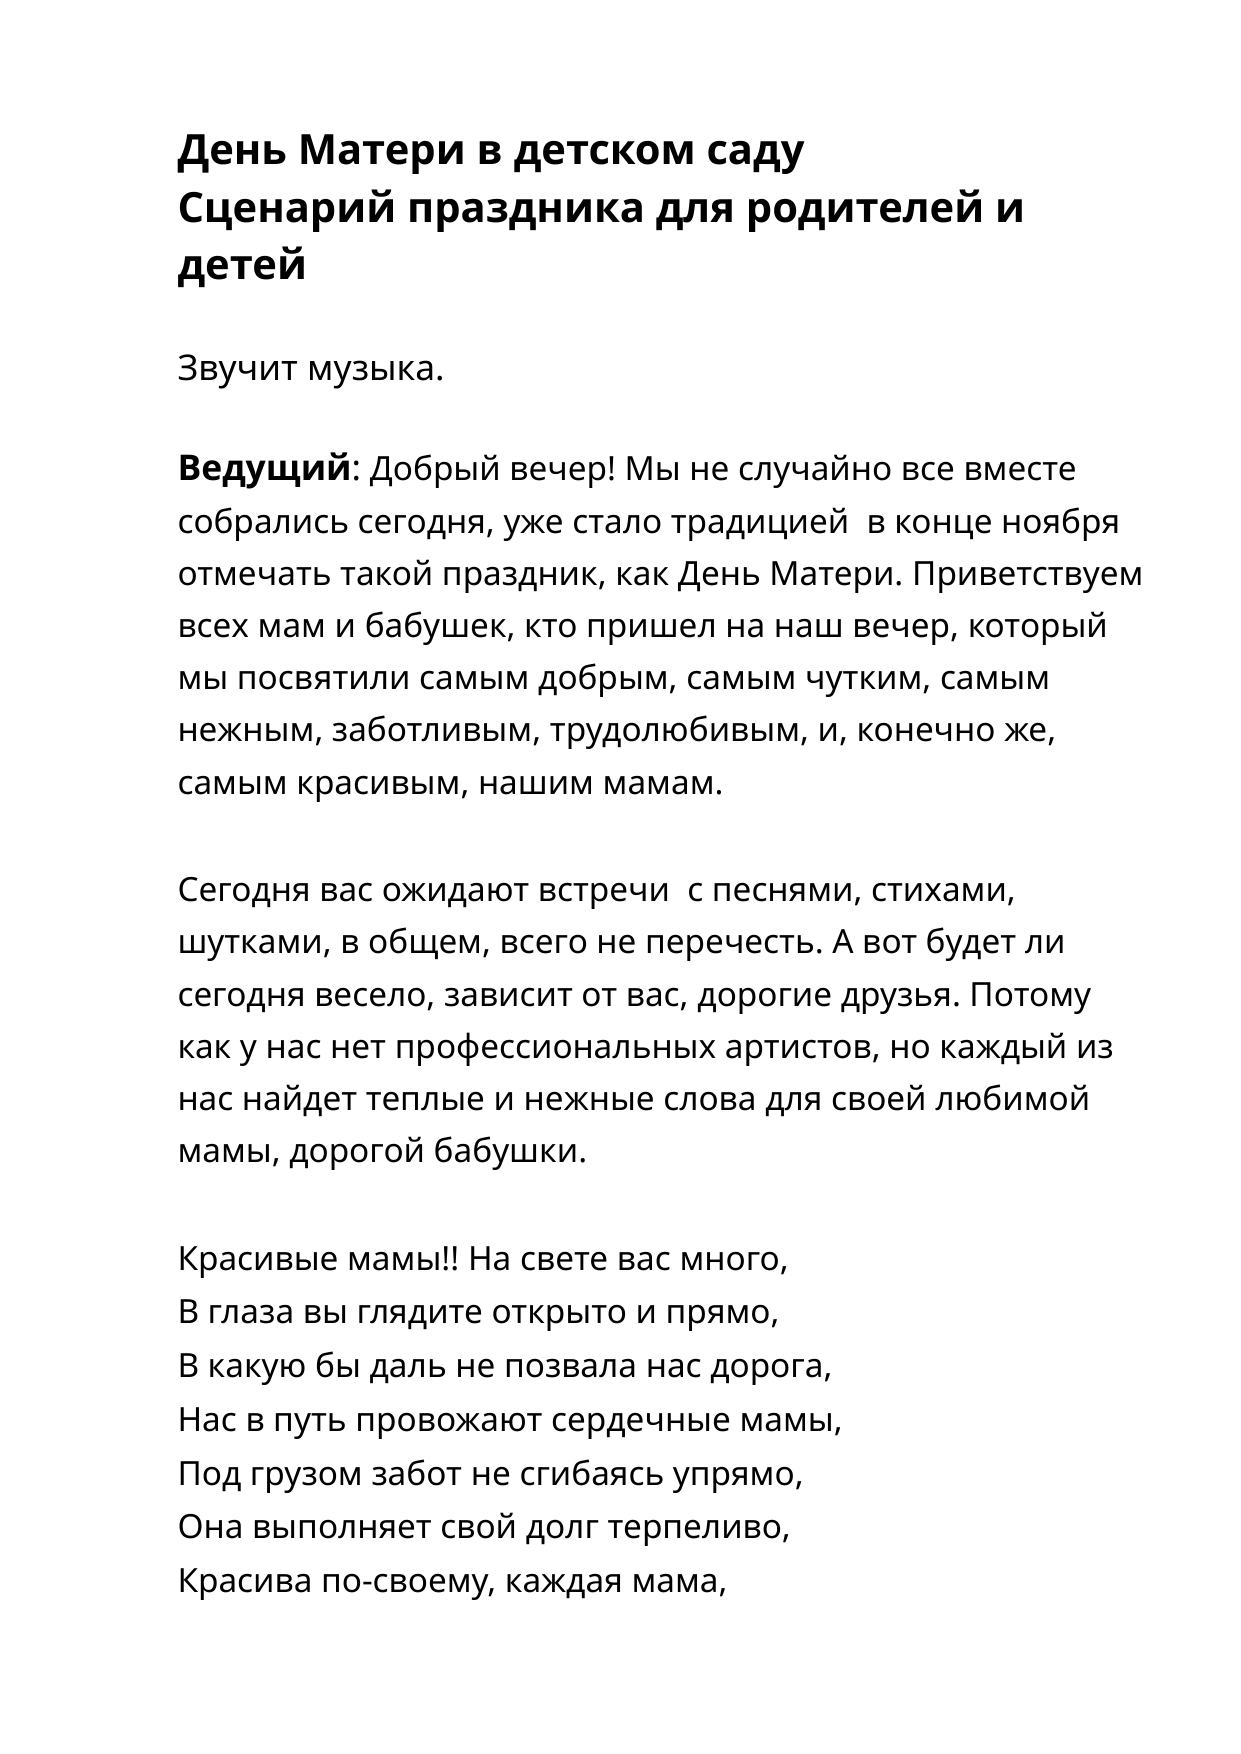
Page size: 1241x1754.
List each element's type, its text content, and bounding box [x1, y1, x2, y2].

text В глаза вы глядите открыто и прямо, [177, 1288, 1150, 1333]
text Она выполняет свой долг терпеливо, [177, 1503, 1150, 1548]
text Ведущий: Добрый вечер! Мы не случайно все вместе собрались сегодня, уже стало традицией в конце ноября отмечать такой праздник, как День Матери. Приветствуем всех мам и бабушек, кто пришел на наш вечер, который мы посвятили самым добрым, самым чутким, самым нежным, заботливым, трудолюбивым, и, конечно же, самым красивым, нашим мамам. [177, 442, 1150, 804]
text В какую бы даль не позвала нас дорога, [177, 1342, 1150, 1387]
text Под грузом забот не сгибаясь упрямо, [177, 1449, 1150, 1495]
text День Матери в детском саду [177, 120, 1150, 176]
text Звучит музыка. [177, 343, 1150, 391]
text Красивые мамы!! На свете вас много, [177, 1234, 1150, 1280]
text Сегодня вас ожидают встречи с песнями, стихами, шутками, в общем, всего не перечесть. А вот будет ли сегодня весело, зависит от вас, дорогие друзья. Потому как у нас нет профессиональных артистов, но каждый из нас найдет теплые и нежные слова для своей любимой мамы, дорогой бабушки. [177, 866, 1150, 1172]
text Нас в путь провожают сердечные мамы, [177, 1396, 1150, 1441]
text Красива по-своему, каждая мама, [177, 1557, 1150, 1602]
text Сценарий праздника для родителей и детей [177, 178, 1150, 292]
